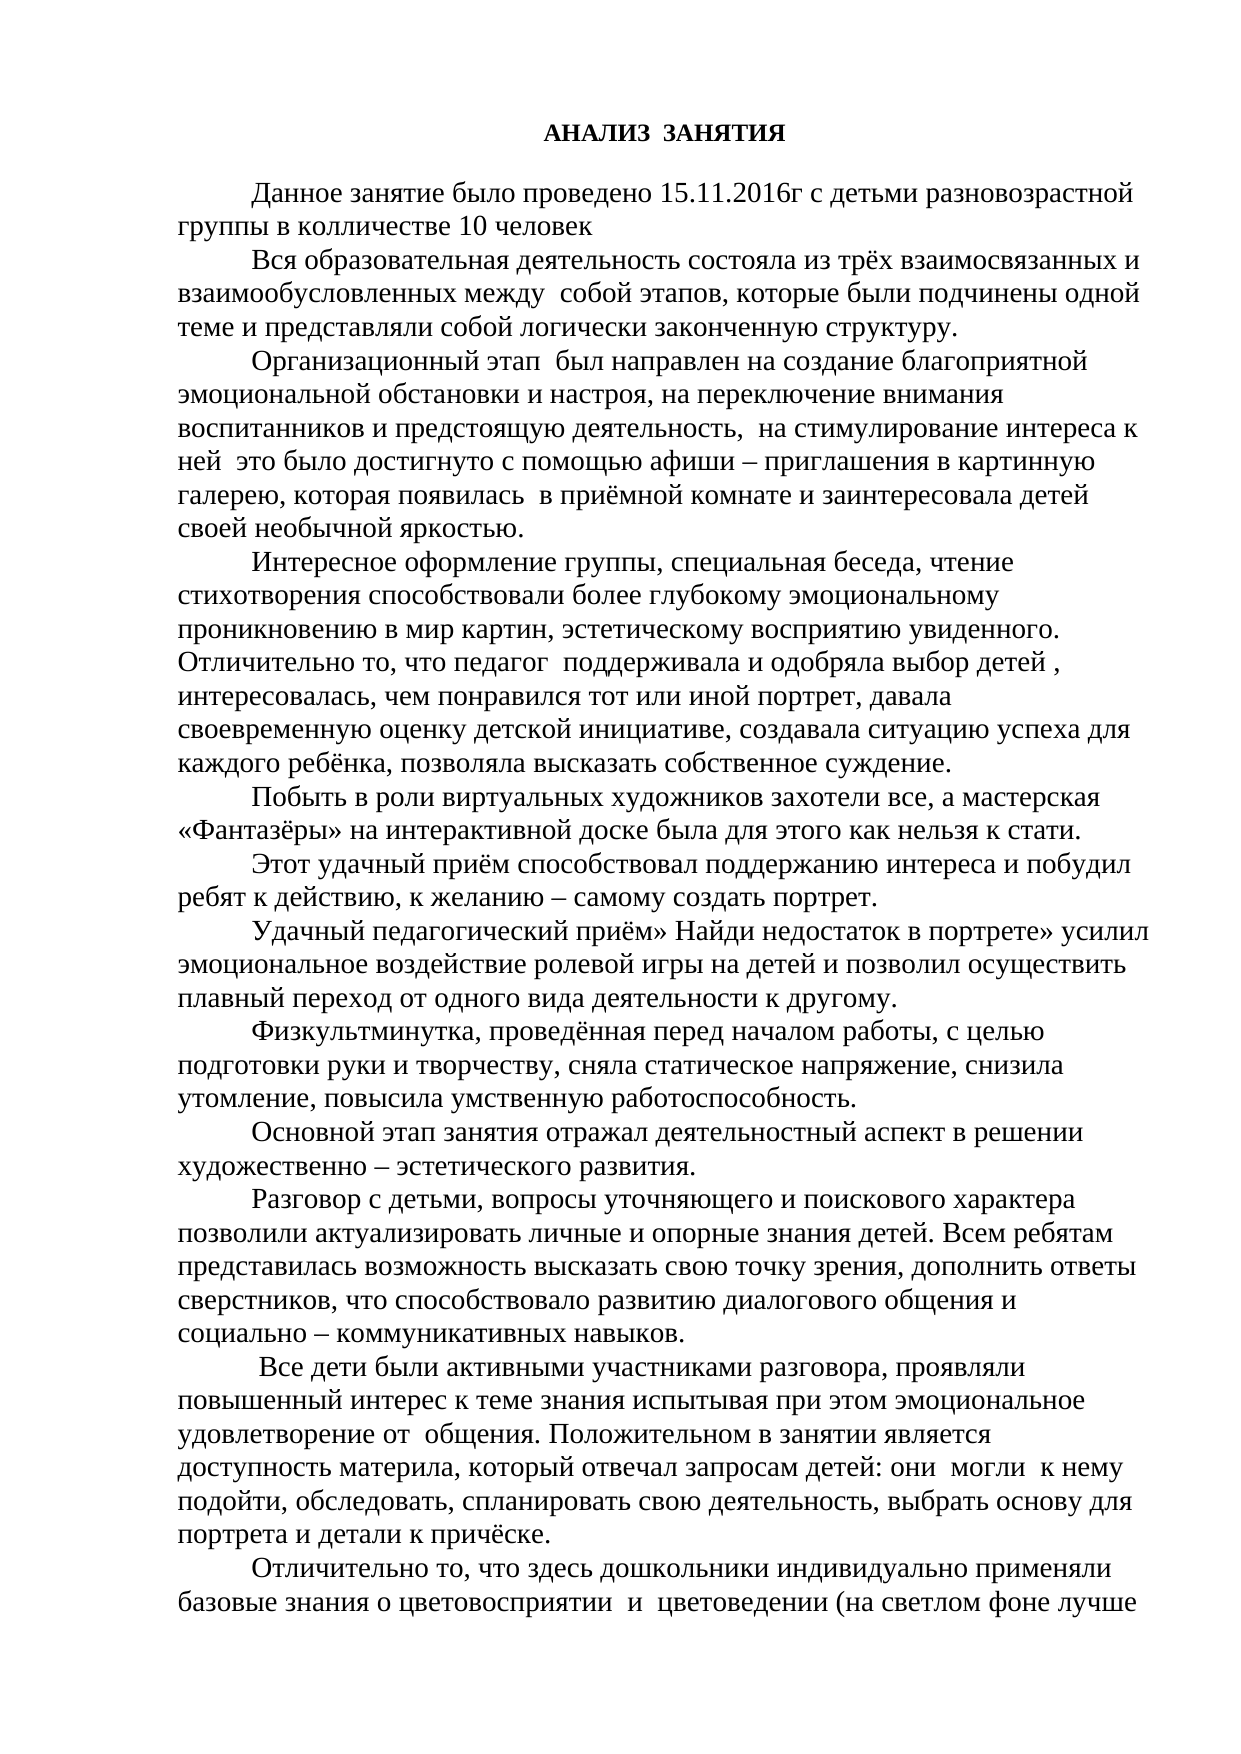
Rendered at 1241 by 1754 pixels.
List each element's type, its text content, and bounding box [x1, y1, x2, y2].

text Разговор с детьми, вопросы уточняющего и поискового характера позволили актуализировать личные и опорные знания детей. Всем ребятам представилась возможность высказать свою точку зрения, дополнить ответы сверстников, что способствовало развитию диалогового общения и социально – коммуникативных навыков. [177, 1181, 1152, 1349]
text Этот удачный приём способствовал поддержанию интереса и побудил ребят к действию, к желанию – самому создать портрет. [177, 846, 1152, 913]
text Все дети были активными участниками разговора, проявляли повышенный интерес к теме знания испытывая при этом эмоциональное удовлетворение от общения. Положительном в занятии является доступность материла, который отвечал запросам детей: они могли к нему подойти, обследовать, спланировать свою деятельность, выбрать основу для портрета и детали к причёске. [177, 1349, 1152, 1550]
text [177, 1550, 1152, 1617]
text Физкультминутка, проведённая перед началом работы, с целью подготовки руки и творчеству, сняла статическое напряжение, снизила утомление, повысила умственную работоспособность. [177, 1013, 1152, 1114]
text Вся образовательная деятельность состояла из трёх взаимосвязанных и взаимообусловленных между собой этапов, которые были подчинены одной теме и представляли собой логически законченную структуру. [177, 242, 1152, 343]
text Организационный этап был направлен на создание благоприятной эмоциональной обстановки и настроя, на переключение внимания воспитанников и предстоящую деятельность, на стимулирование интереса к ней это было достигнуто с помощью афиши – приглашения в картинную галерею, которая появилась в приёмной комнате и заинтересовала детей своей необычной яркостью. [177, 343, 1152, 544]
text Интересное оформление группы, специальная беседа, чтение стихотворения способствовали более глубокому эмоциональному проникновению в мир картин, эстетическому восприятию увиденного. Отличительно то, что педагог поддерживала и одобряла выбор детей , интересовалась, чем понравился тот или иной портрет, давала своевременную оценку детской инициативе, создавала ситуацию успеха для каждого ребёнка, позволяла высказать собственное суждение. [177, 544, 1152, 779]
text Основной этап занятия отражал деятельностный аспект в решении художественно – эстетического развития. [177, 1114, 1152, 1181]
text Данное занятие было проведено 15.11.2016г с детьми разновозрастной группы в колличестве 10 человек [177, 175, 1152, 242]
text АНАЛИЗ ЗАНЯТИЯ [177, 118, 1152, 147]
text Побыть в роли виртуальных художников захотели все, а мастерская «Фантазёры» на интерактивной доске была для этого как нельзя к стати. [177, 779, 1152, 846]
text Удачный педагогический приём» Найди недостаток в портрете» усилил эмоциональное воздействие ролевой игры на детей и позволил осуществить плавный переход от одного вида деятельности к другому. [177, 913, 1152, 1013]
